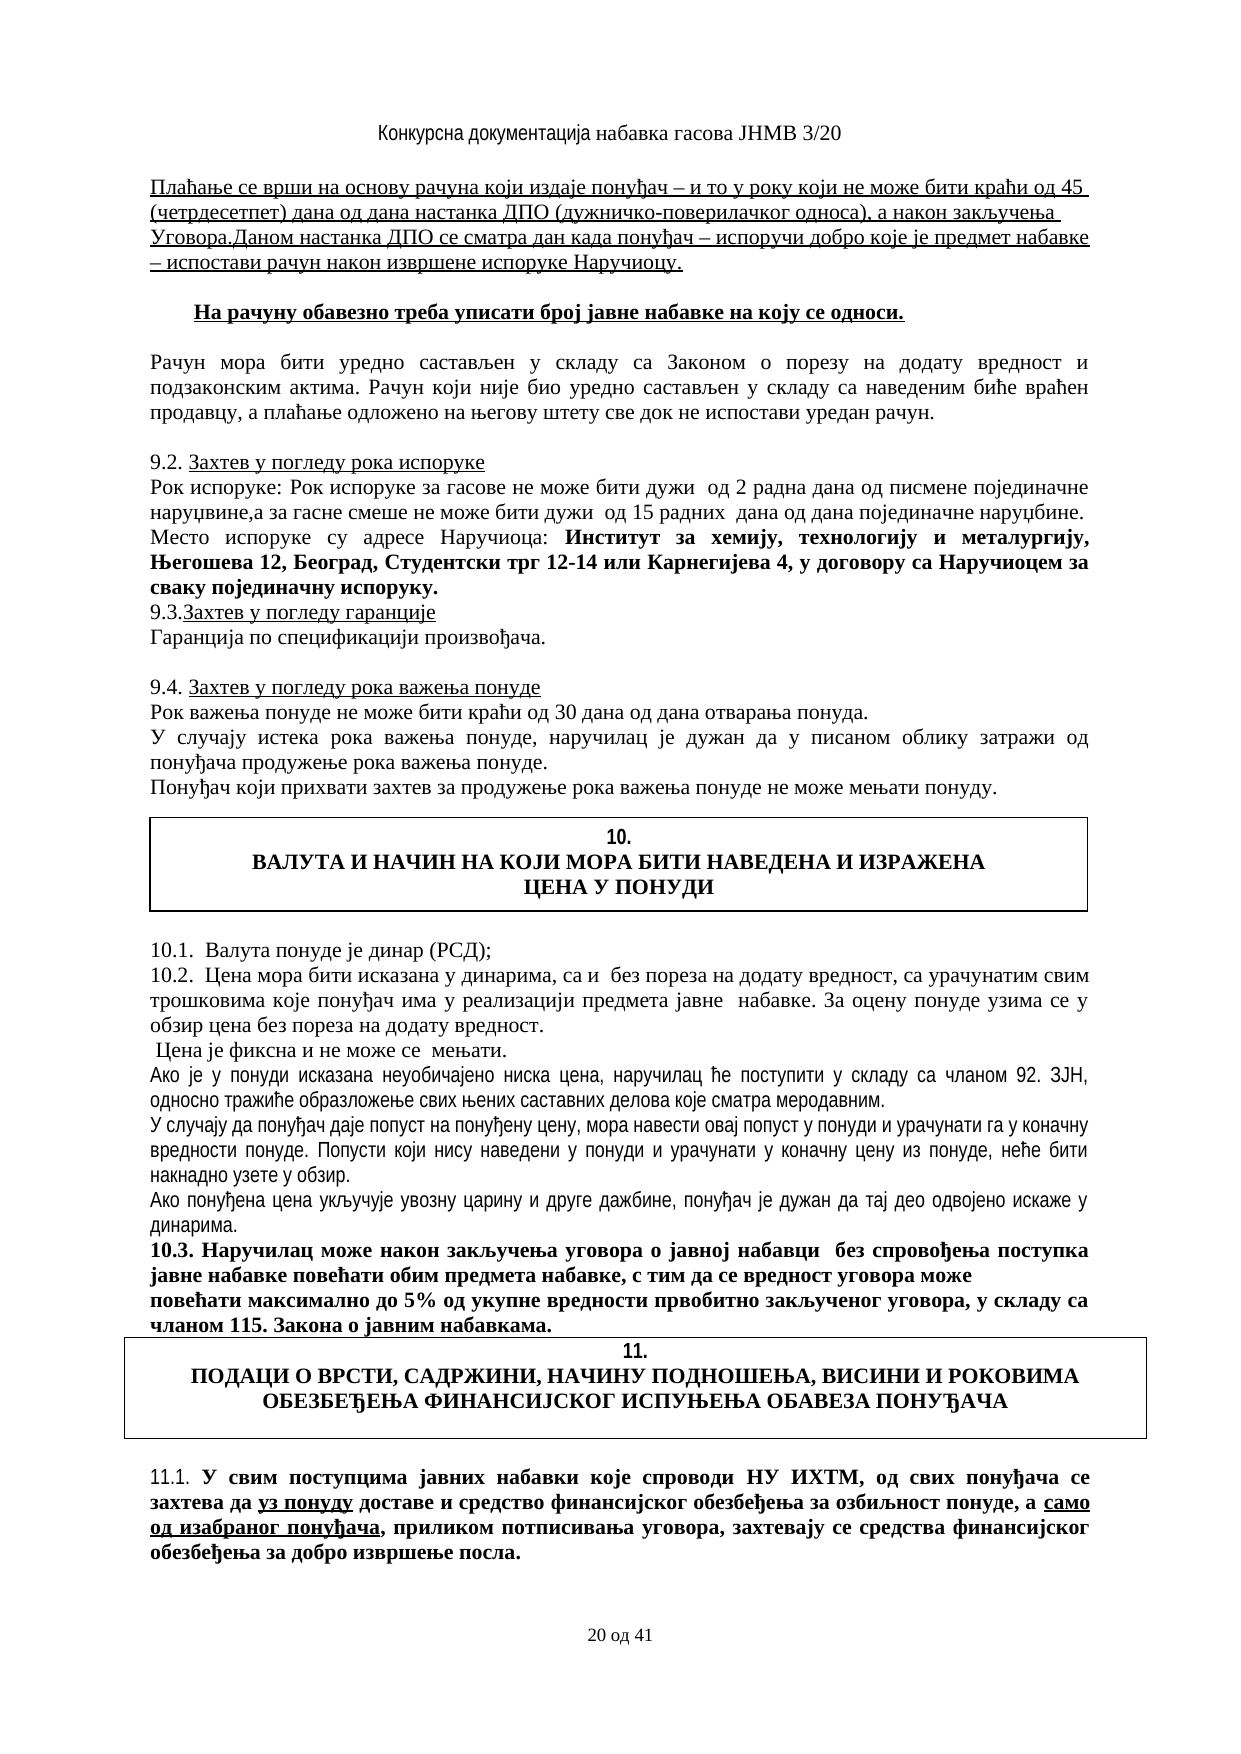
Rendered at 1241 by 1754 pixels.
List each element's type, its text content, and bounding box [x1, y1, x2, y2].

text Цена је фиксна и не може се мењати. [150, 1037, 1090, 1062]
text Рок важења понуде не може бити краћи од 30 дана од дана отварања понуда. [150, 699, 1090, 724]
text Плаћање се врши на основу рачуна који издаје понуђач – и то у року који не може бити краћи од 45 (четрдесетпет) дана од дана настанка ДПО (дужничко-поверилачког односа), а након закључења Уговора.Даном настанка ДПО се сматра дан када понуђач – испоручи добро које је предмет набавке – испостави рачун након извршене испоруке Наручиоцу. [150, 174, 1090, 245]
text Ако понуђена цена укључује увозну царину и друге дажбине, понуђач је дужан да тај део одвојено искаже у динарима. [150, 1187, 1090, 1237]
text Рок испоруке: Рок испоруке за гасове не може бити дужи од 2 радна дана од писмене појединачне наруџвине,а за гасне смеше не може бити дужи од 15 радних дана од дана појединачне наруџбине. [150, 474, 1090, 524]
text У случају да понуђач даје попуст на понуђену цену, мора навести овај попуст у понуди и урачунати га у коначну вредности понуде. Попусти који нису наведени у понуди и урачунати у коначну цену из понуде, неће бити накнадно узете у обзир. [150, 1112, 1090, 1187]
text 9.2. Захтев у погледу рока испоруке [150, 449, 1090, 474]
text Понуђач који прихвати захтев за продужење рока важења понуде не може мењати понуду. [150, 774, 1090, 799]
text Место испоруке су адресе Наручиоца: Институт за хемију, технологију и металургију, Његошева 12, Београд, Студентски трг 12-14 или Карнегијева 4, у договору са Наручиоцем за сваку појединачну испоруку. [150, 524, 1090, 599]
text На рачуну обавезно треба уписати број јавне набавке на коју се односи. [150, 299, 1090, 324]
text 10.2. Цена мора бити исказана у динарима, са и без пореза на додату вредност, са урачунатим свим трошковима које понуђач има у реализацији предмета јавне набавке. За оцену понуде узима се у обзир цена без пореза на додату вредност. [150, 962, 1090, 1037]
text 9.3.Захтев у погледу гаранције [150, 599, 1090, 624]
text У случају истека рока важења понуде, наручилац је дужан да у писаном облику затражи од понуђача продужење рока важења понуде. [150, 724, 1090, 774]
text 11.1. У свим поступцима јавних набавки које спроводи НУ ИХТМ, од свих понуђача се захтева да уз понуду доставе и средство финансијског обезбеђења за озбиљност понуде, а само од изабраног понуђача, приликом потписивања уговора, захтевају се средства финансијског обезбеђења за добро извршење посла. [150, 1464, 1090, 1564]
text Рачун мора бити уредно састављен у складу са Законом о порезу на додату вредност и подзаконским актима. Рачун који није био уредно састављен у складу са наведеним биће враћен продавцу, а плаћање одложено на његову штету све док не испостави уредан рачун. [150, 349, 1090, 424]
text 10.3. Наручилац може након закључења уговора о јавној набавци без спровођења поступка јавне набавке повећати обим предмета набавке, с тим да се вредност уговора може [150, 1237, 1090, 1287]
text Ако је у понуди исказана неуобичајено ниска цена, наручилац ће поступити у складу са чланом 92. ЗЈН, односно тражиће образложење свих њених саставних делова које сматра меродавним. [150, 1062, 1090, 1112]
text Гаранција по спецификацији произвођача. [150, 624, 1090, 649]
table_header 11. ПОДАЦИ О ВРСТИ, САДРЖИНИ, НАЧИНУ ПОДНОШЕЊА, ВИСИНИ И РОКОВИМА ОБЕЗБЕЂЕЊА ФИНАНСИЈСКОГ ИСПУЊЕЊА ОБАВЕЗА ПОНУЂАЧА [125, 1338, 1146, 1438]
text Плаћање се врши на основу рачуна који издаје понуђач – и то у року који не може бити краћи од 45 (четрдесетпет) дана од дана настанка ДПО (дужничко-поверилачког односа), а након закључења Уговора.Даном настанка ДПО се сматра дан када понуђач – испоручи добро које је предмет набавке – испостави рачун након извршене испоруке Наручиоцу. [150, 247, 1090, 274]
text 9.4. Захтев у погледу рока важења понуде [150, 674, 1090, 699]
text повећати максимално до 5% од укупне вредности првобитно закљученог уговора, у складу са чланом 115. Закона о јавним набавкама. [150, 1287, 1090, 1337]
text 10.1. Валута понуде је динар (РСД); [150, 937, 1090, 962]
